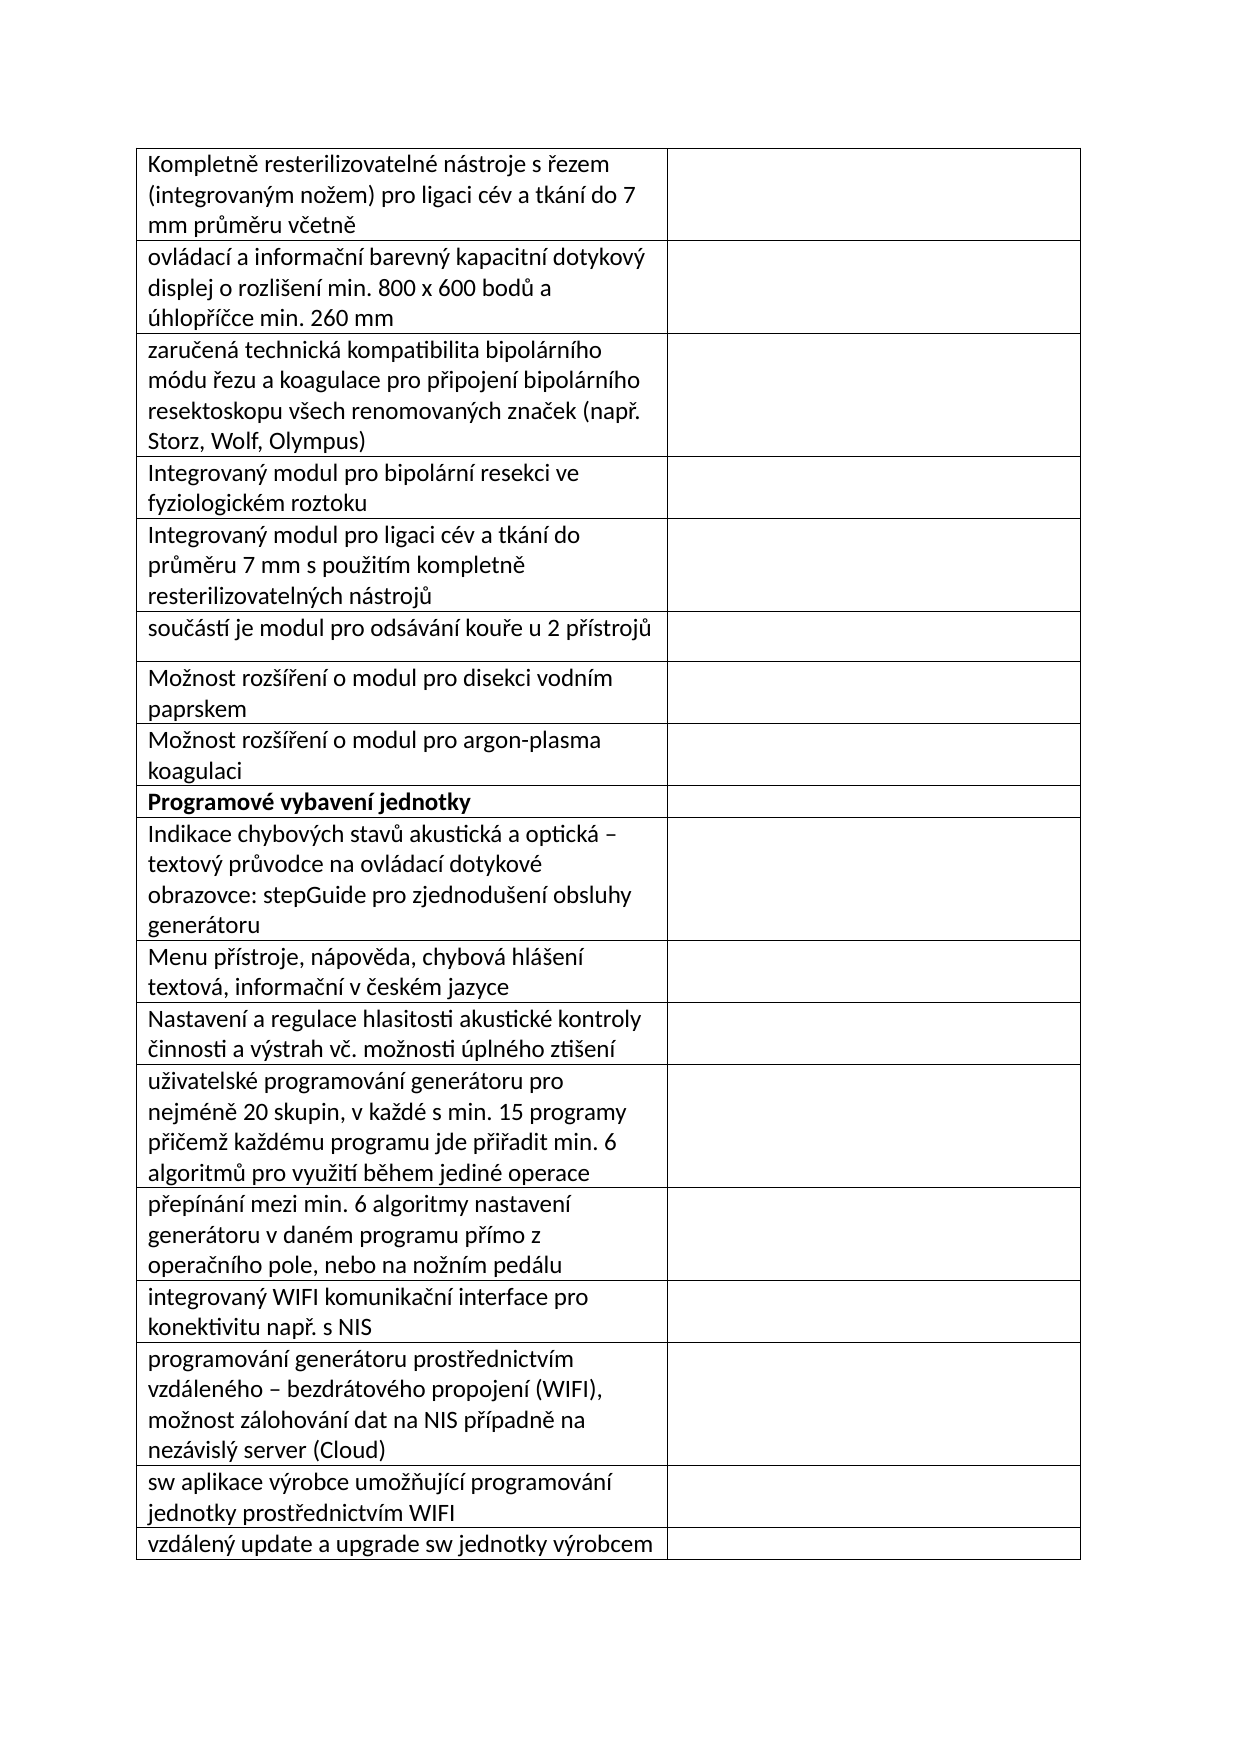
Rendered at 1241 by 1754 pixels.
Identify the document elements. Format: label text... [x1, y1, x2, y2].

table_cell Možnost rozšíření o modul pro disekci vodním paprskem [137, 662, 667, 723]
table_cell [668, 1528, 1080, 1559]
table_cell zaručená technická kompatibilita bipolárního módu řezu a koagulace pro připojení bipolárního resektoskopu všech renomovaných značek (např. Storz, Wolf, Olympus) [137, 334, 667, 456]
table_cell programování generátoru prostřednictvím vzdáleného – bezdrátového propojení (WIFI), možnost zálohování dat na NIS případně na nezávislý server (Cloud) [137, 1343, 667, 1465]
table_cell [668, 1281, 1080, 1342]
table_cell [668, 786, 1080, 817]
table_cell Indikace chybových stavů akustická a optická – textový průvodce na ovládací dotykové obrazovce: stepGuide pro zjednodušení obsluhy generátoru [137, 818, 667, 940]
table_cell integrovaný WIFI komunikační interface pro konektivitu např. s NIS [137, 1281, 667, 1342]
table_cell ovládací a informační barevný kapacitní dotykový displej o rozlišení min. 800 x 600 bodů a úhlopříčce min. 260 mm [137, 241, 667, 333]
table_cell [668, 941, 1080, 1002]
table_cell Nastavení a regulace hlasitosti akustické kontroly činnosti a výstrah vč. možnosti úplného ztišení [137, 1003, 667, 1064]
table_cell [668, 1065, 1080, 1187]
table_cell [668, 457, 1080, 518]
table_cell Integrovaný modul pro ligaci cév a tkání do průměru 7 mm s použitím kompletně resterilizovatelných nástrojů [137, 519, 667, 611]
table_cell Menu přístroje, nápověda, chybová hlášení textová, informační v českém jazyce [137, 941, 667, 1002]
table_cell [668, 1003, 1080, 1064]
table_cell [668, 724, 1080, 785]
table_cell Integrovaný modul pro bipolární resekci ve fyziologickém roztoku [137, 457, 667, 518]
table_cell uživatelské programování generátoru pro nejméně 20 skupin, v každé s min. 15 programy přičemž každému programu jde přiřadit min. 6 algoritmů pro využití během jediné operace [137, 1065, 667, 1187]
table_cell [668, 1466, 1080, 1527]
table_cell [668, 818, 1080, 940]
table_cell Kompletně resterilizovatelné nástroje s řezem (integrovaným nožem) pro ligaci cév a tkání do 7 mm průměru včetně [137, 149, 667, 240]
table_cell součástí je modul pro odsávání kouře u 2 přístrojů [137, 612, 667, 661]
table_cell [668, 662, 1080, 723]
table_cell přepínání mezi min. 6 algoritmy nastavení generátoru v daném programu přímo z operačního pole, nebo na nožním pedálu [137, 1188, 667, 1280]
table_cell [668, 149, 1080, 240]
table_cell [668, 612, 1080, 661]
table_cell [668, 241, 1080, 333]
table_cell [668, 334, 1080, 456]
table_cell sw aplikace výrobce umožňující programování jednotky prostřednictvím WIFI [137, 1466, 667, 1527]
table_cell [668, 1188, 1080, 1280]
table_cell Programové vybavení jednotky [137, 786, 667, 817]
table_cell Možnost rozšíření o modul pro argon-plasma koagulaci [137, 724, 667, 785]
table_cell vzdálený update a upgrade sw jednotky výrobcem [137, 1528, 667, 1559]
table_cell [668, 1343, 1080, 1465]
table_cell [668, 519, 1080, 611]
